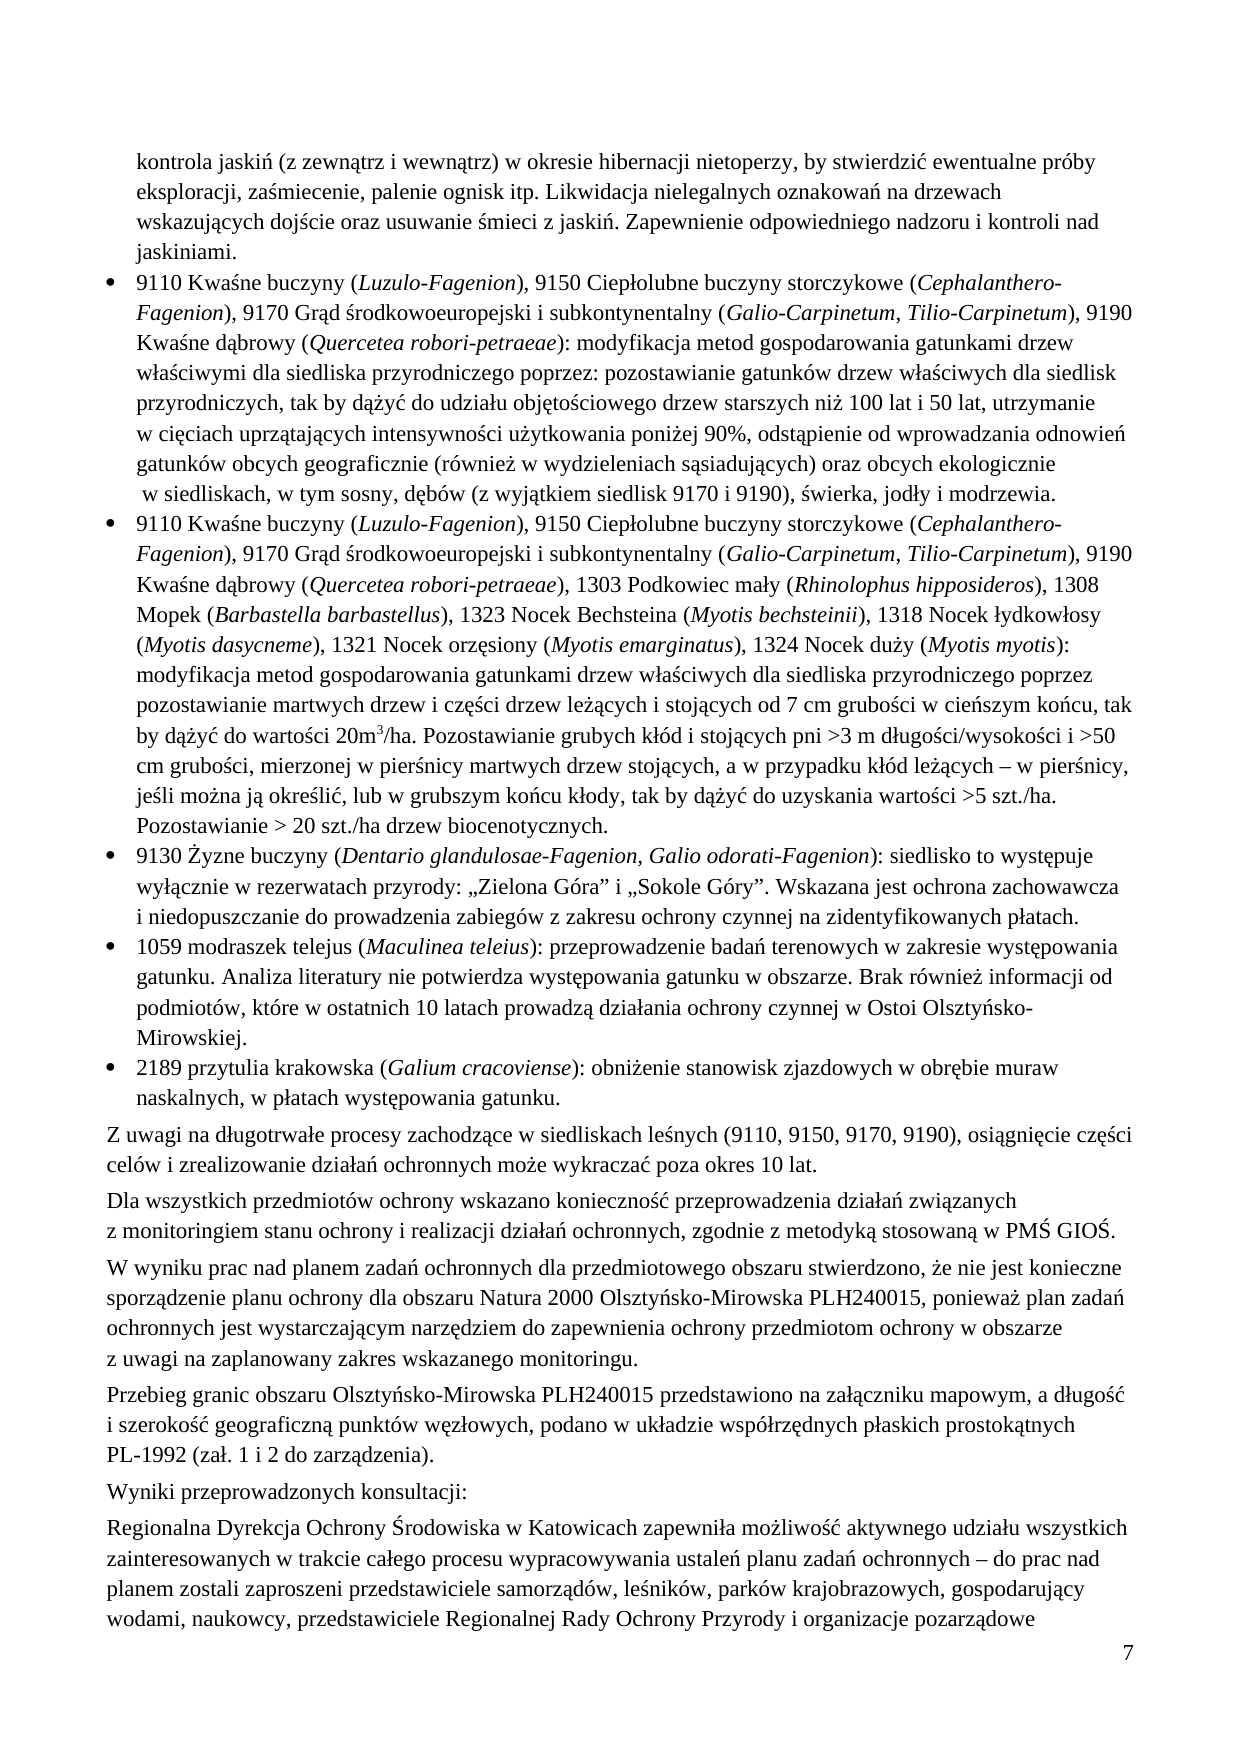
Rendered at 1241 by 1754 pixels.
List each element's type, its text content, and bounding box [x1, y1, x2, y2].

text Dla wszystkich przedmiotów ochrony wskazano konieczność przeprowadzenia działań związanych z monitoringiem stanu ochrony i realizacji działań ochronnych, zgodnie z metodyką stosowaną w PMŚ GIOŚ. [106, 1187, 1134, 1244]
text Przebieg granic obszaru Olsztyńsko-Mirowska PLH240015 przedstawiono na załączniku mapowym, a długość i szerokość geograficzną punktów węzłowych, podano w układzie współrzędnych płaskich prostokątnych PL-1992 (zał. 1 i 2 do zarządzenia). [106, 1381, 1134, 1468]
list 9130 Żyzne buczyny (Dentario glandulosae-Fagenion, Galio odorati-Fagenion): siedlisko to występuje wyłącznie w rezerwatach przyrody: „Zielona Góra” i „Sokole Góry”. Wskazana jest ochrona zachowawcza i niedopuszczanie do prowadzenia zabiegów z zakresu ochrony czynnej na zidentyfikowanych płatach. [106, 842, 1134, 929]
list 1059 modraszek telejus (Maculinea teleius): przeprowadzenie badań terenowych w zakresie występowania gatunku. Analiza literatury nie potwierdza występowania gatunku w obszarze. Brak również informacji od podmiotów, które w ostatnich 10 latach prowadzą działania ochrony czynnej w Ostoi Olsztyńsko-Mirowskiej. [106, 933, 1134, 1050]
list 2189 przytulia krakowska (Galium cracoviense): obniżenie stanowisk zjazdowych w obrębie muraw naskalnych, w płatach występowania gatunku. [106, 1054, 1134, 1111]
list 9110 Kwaśne buczyny (Luzulo-Fagenion), 9150 Ciepłolubne buczyny storczykowe (Cephalanthero-Fagenion), 9170 Grąd środkowoeuropejski i subkontynentalny (Galio-Carpinetum, Tilio-Carpinetum), 9190 Kwaśne dąbrowy (Quercetea robori-petraeae): modyfikacja metod gospodarowania gatunkami drzew właściwymi dla siedliska przyrodniczego poprzez: pozostawianie gatunków drzew właściwych dla siedlisk przyrodniczych, tak by dążyć do udziału objętościowego drzew starszych niż 100 lat i 50 lat, utrzymanie w cięciach uprzątających intensywności użytkowania poniżej 90%, odstąpienie od wprowadzania odnowień gatunków obcych geograficznie (również w wydzieleniach sąsiadujących) oraz obcych ekologicznie w siedliskach, w tym sosny, dębów (z wyjątkiem siedlisk 9170 i 9190), świerka, jodły i modrzewia. [106, 268, 1134, 506]
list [106, 148, 1134, 265]
text W wyniku prac nad planem zadań ochronnych dla przedmiotowego obszaru stwierdzono, że nie jest konieczne sporządzenie planu ochrony dla obszaru Natura 2000 Olsztyńsko-Mirowska PLH240015, ponieważ plan zadań ochronnych jest wystarczającym narzędziem do zapewnienia ochrony przedmiotom ochrony w obszarze z uwagi na zaplanowany zakres wskazanego monitoringu. [106, 1254, 1134, 1371]
text Z uwagi na długotrwałe procesy zachodzące w siedliskach leśnych (9110, 9150, 9170, 9190), osiągnięcie części celów i zrealizowanie działań ochronnych może wykraczać poza okres 10 lat. [106, 1121, 1134, 1177]
list 9110 Kwaśne buczyny (Luzulo-Fagenion), 9150 Ciepłolubne buczyny storczykowe (Cephalanthero-Fagenion), 9170 Grąd środkowoeuropejski i subkontynentalny (Galio-Carpinetum, Tilio-Carpinetum), 9190 Kwaśne dąbrowy (Quercetea robori-petraeae), 1303 Podkowiec mały (Rhinolophus hipposideros), 1308 Mopek (Barbastella barbastellus), 1323 Nocek Bechsteina (Myotis bechsteinii), 1318 Nocek łydkowłosy (Myotis dasycneme), 1321 Nocek orzęsiony (Myotis emarginatus), 1324 Nocek duży (Myotis myotis): modyfikacja metod gospodarowania gatunkami drzew właściwych dla siedliska przyrodniczego poprzez pozostawianie martwych drzew i części drzew leżących i stojących od 7 cm grubości w cieńszym końcu, tak by dążyć do wartości 20m3/ha. Pozostawianie grubych kłód i stojących pni >3 m długości/wysokości i >50 cm grubości, mierzonej w pierśnicy martwych drzew stojących, a w przypadku kłód leżących – w pierśnicy, jeśli można ją określić, lub w grubszym końcu kłody, tak by dążyć do uzyskania wartości >5 szt./ha. Pozostawianie > 20 szt./ha drzew biocenotycznych. [106, 510, 1134, 839]
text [106, 1514, 1134, 1631]
text Wyniki przeprowadzonych konsultacji: [106, 1478, 1134, 1504]
